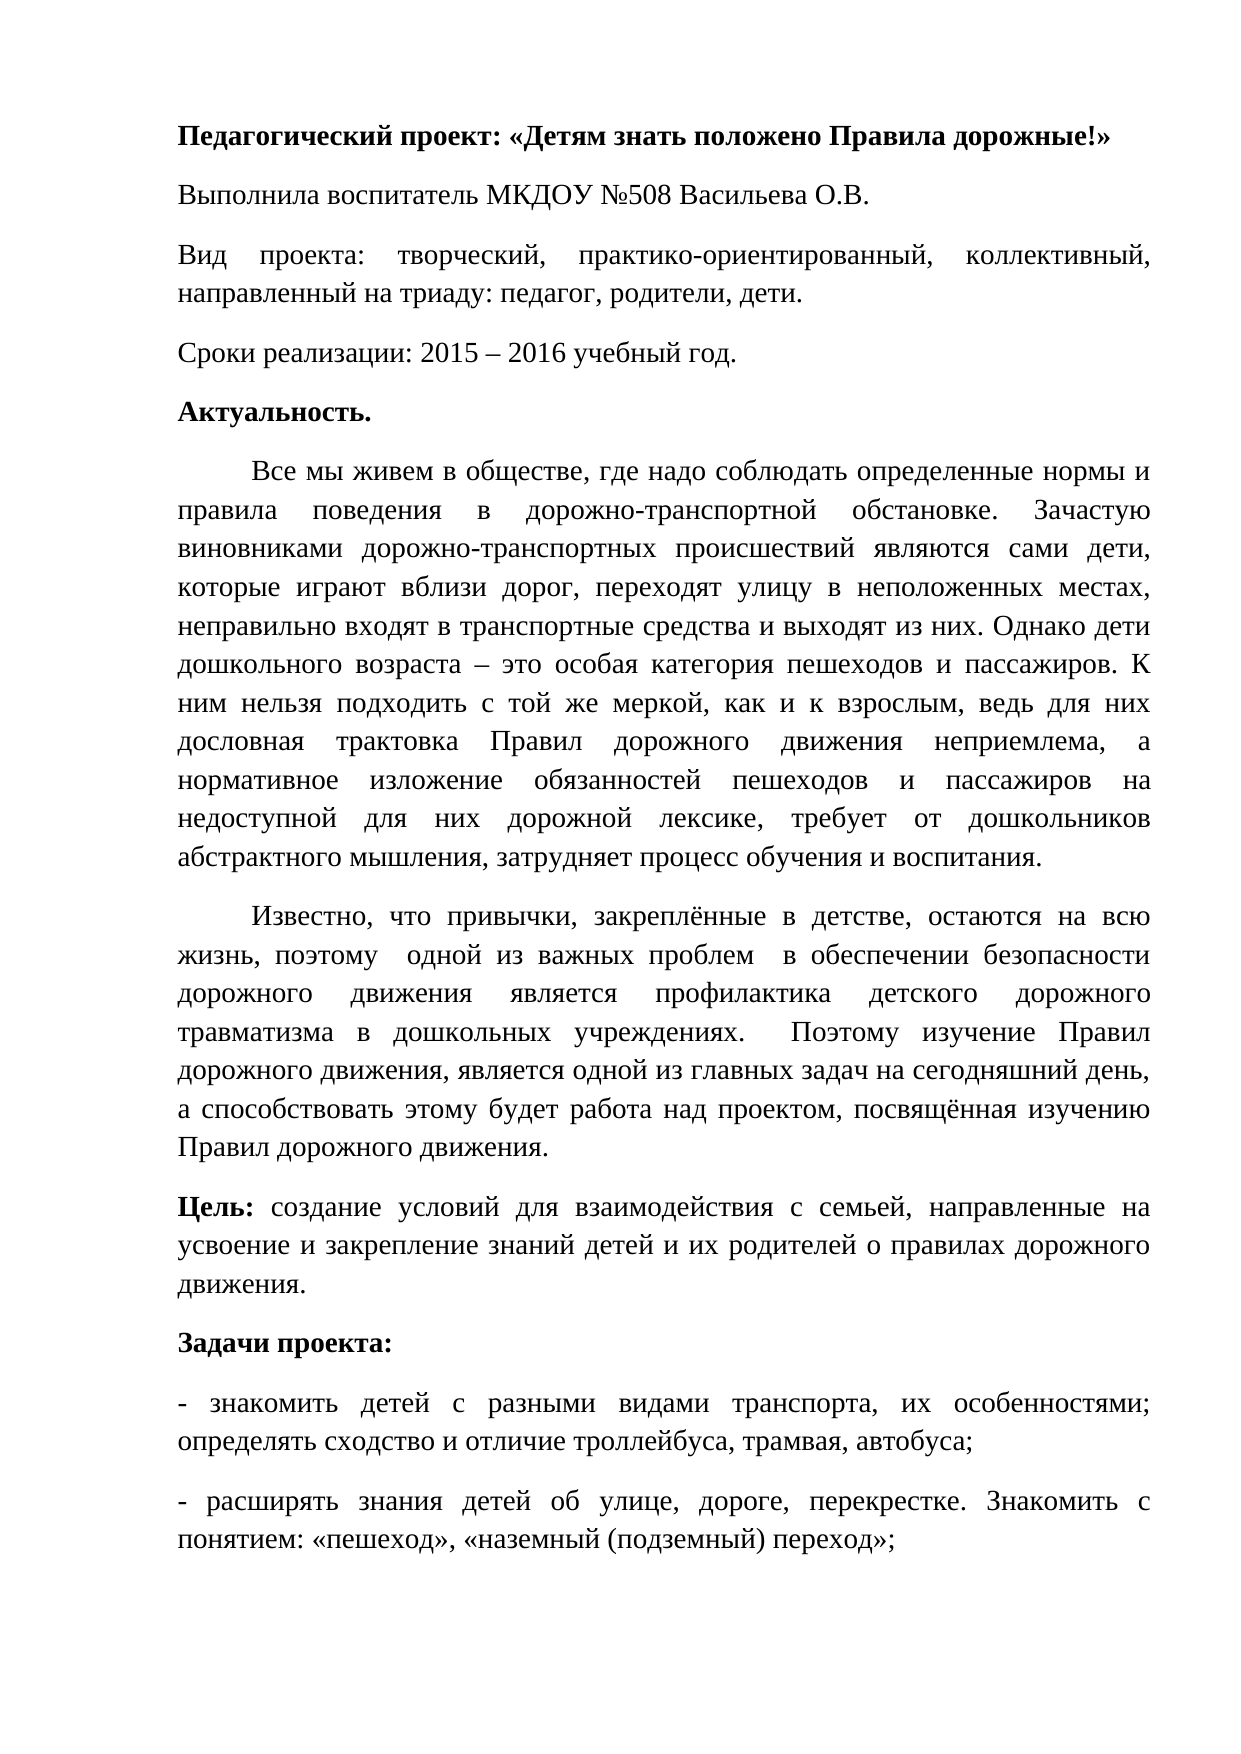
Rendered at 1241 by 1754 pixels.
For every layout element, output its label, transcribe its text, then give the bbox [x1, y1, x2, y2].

text - расширять знания детей об улице, дороге, перекрестке. Знакомить с понятием: «пешеход», «наземный (подземный) переход»; [177, 1483, 1152, 1555]
text Все мы живем в обществе, где надо соблюдать определенные нормы и правила поведения в дорожно-транспортной обстановке. Зачастую виновниками дорожно-транспортных происшествий являются сами дети, которые играют вблизи дорог, переходят улицу в неположенных местах, неправильно входят в транспортные средства и выходят из них. Однако дети дошкольного возраста – это особая категория пешеходов и пассажиров. К ним нельзя подходить с той же меркой, как и к взрослым, ведь для них дословная трактовка Правил дорожного движения неприемлема, а нормативное изложение обязанностей пешеходов и пассажиров на недоступной для них дорожной лексике, требует от дошкольников абстрактного мышления, затрудняет процесс обучения и воспитания. [177, 453, 1152, 872]
text Актуальность. [177, 394, 1152, 428]
text - знакомить детей с разными видами транспорта, их особенностями; определять сходство и отличие троллейбуса, трамвая, автобуса; [177, 1385, 1152, 1457]
text Педагогический проект: «Детям знать положено Правила дорожные!» [177, 118, 1152, 152]
text Известно, что привычки, закреплённые в детстве, остаются на всю жизнь, поэтому одной из важных проблем в обеспечении безопасности дорожного движения является профилактика детского дорожного травматизма в дошкольных учреждениях. Поэтому изучение Правил дорожного движения, является одной из главных задач на сегодняшний день, а способствовать этому будет работа над проектом, посвящённая изучению Правил дорожного движения. [177, 898, 1152, 1163]
text Задачи проекта: [177, 1325, 1152, 1359]
text Вид проекта: творческий, практико-ориентированный, коллективный, направленный на триаду: педагог, родители, дети. [177, 237, 1152, 309]
text Цель: создание условий для взаимодействия с семьей, направленные на усвоение и закрепление знаний детей и их родителей о правилах дорожного движения. [177, 1189, 1152, 1299]
text Сроки реализации: 2015 – 2016 учебный год. [177, 335, 1152, 368]
text Выполнила воспитатель МКДОУ №508 Васильева О.В. [177, 177, 1152, 211]
